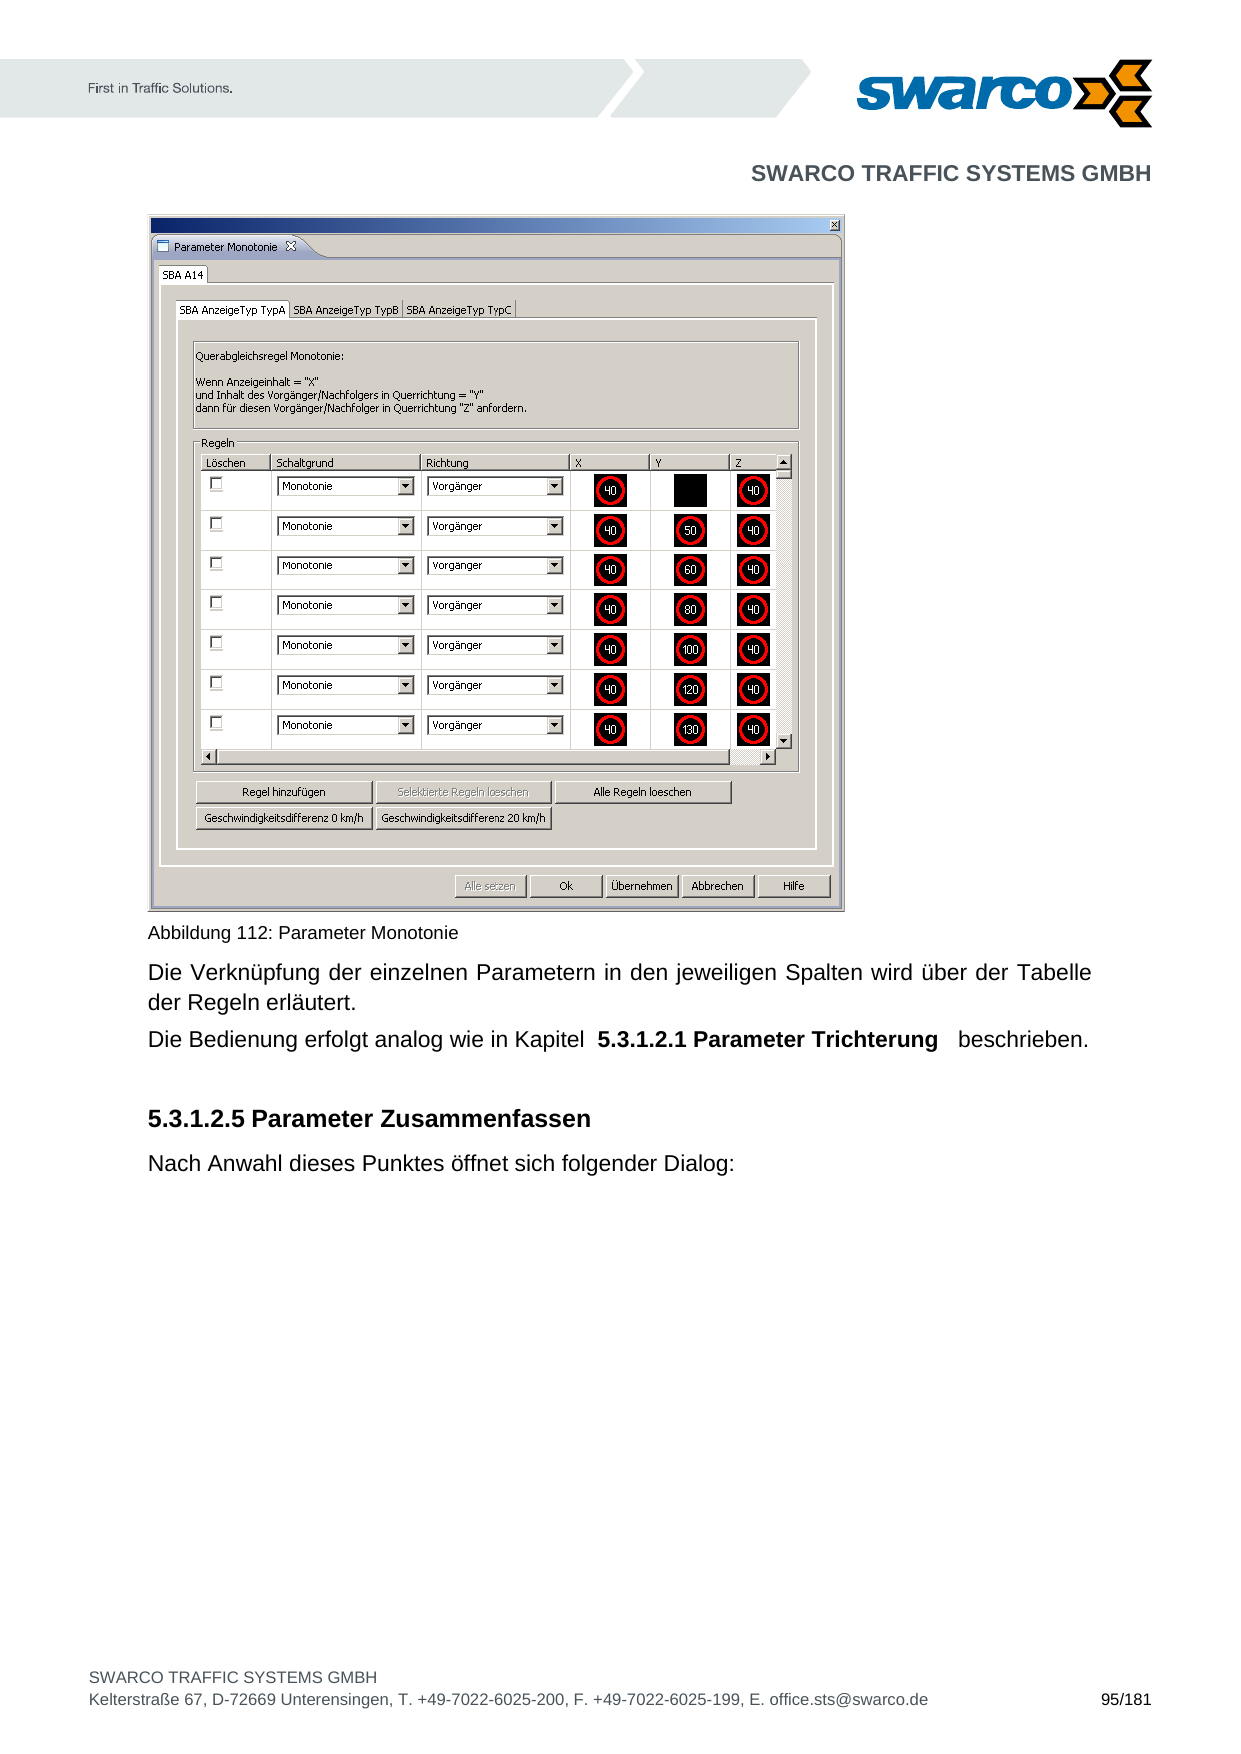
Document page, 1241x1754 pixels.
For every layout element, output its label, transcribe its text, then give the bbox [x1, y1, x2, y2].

text Die Verknüpfung der einzelnen Parametern in den jeweiligen Spalten wird über der Tabelle der Regeln erläutert. [148, 959, 1092, 1016]
text Abbildung 112: Parameter Monotonie [148, 922, 1092, 943]
text Nach Anwahl dieses Punktes öffnet sich folgender Dialog: [148, 1150, 1092, 1176]
subtitle Parameter Zusammenfassen [148, 1104, 1092, 1133]
picture [147, 214, 845, 912]
text Die Bedienung erfolgt analog wie in Kapitel 5.3.1.2.1 Parameter Trichterung beschrieben. [148, 1026, 1092, 1052]
